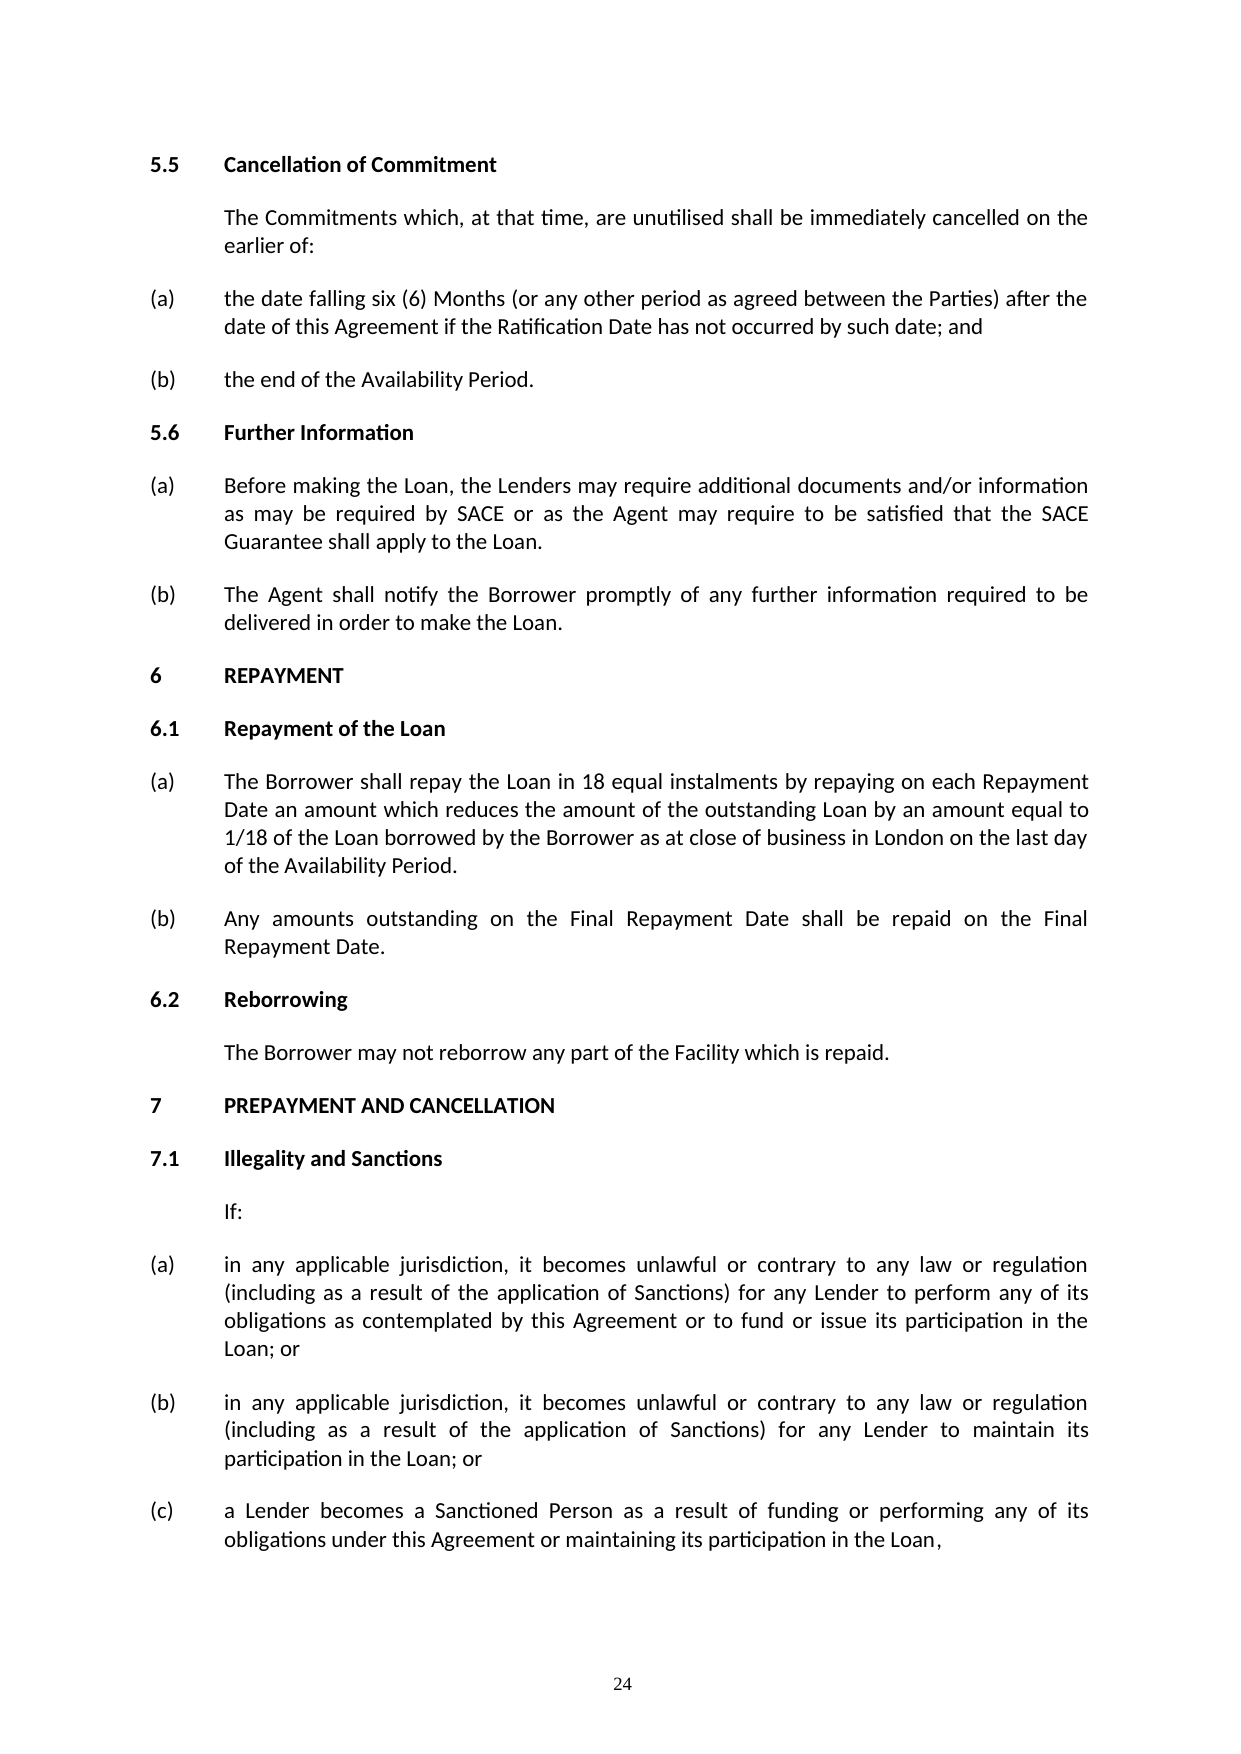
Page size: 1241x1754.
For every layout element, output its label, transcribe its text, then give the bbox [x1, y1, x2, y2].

text in any applicable jurisdiction, it becomes unlawful or contrary to any law or regulation (including as a result of the application of Sanctions) for any Lender to perform any of its obligations as contemplated by this Agreement or to fund or issue its participation in the Loan; or [150, 1251, 1090, 1363]
text The Borrower may not reborrow any part of the Facility which is repaid. [224, 1038, 1090, 1066]
text the end of the Availability Period. [150, 365, 1090, 393]
subtitle Illegality and Sanctions [150, 1144, 1090, 1172]
text a Lender becomes a Sanctioned Person as a result of funding or performing any of its obligations under this Agreement or maintaining its participation in the Loan, [150, 1497, 1090, 1553]
text Before making the Loan, the Lenders may require additional documents and/or information as may be required by SACE or as the Agent may require to be satisfied that the SACE Guarantee shall apply to the Loan. [150, 471, 1090, 555]
text The Commitments which, at that time, are unutilised shall be immediately cancelled on the earlier of: [224, 203, 1090, 259]
text Any amounts outstanding on the Final Repayment Date shall be repaid on the Final Repayment Date. [150, 904, 1090, 960]
text The Agent shall notify the Borrower promptly of any further information required to be delivered in order to make the Loan. [150, 580, 1090, 636]
subtitle Further Information [150, 418, 1090, 446]
subtitle Cancellation of Commitment [150, 150, 1090, 178]
text in any applicable jurisdiction, it becomes unlawful or contrary to any law or regulation (including as a result of the application of Sanctions) for any Lender to maintain its participation in the Loan; or [150, 1388, 1090, 1472]
text the date falling six (6) Months (or any other period as agreed between the Parties) after the date of this Agreement if the Ratification Date has not occurred by such date; and [150, 284, 1090, 340]
text If: [224, 1197, 1090, 1226]
subtitle Prepayment and Cancellation [150, 1091, 1090, 1119]
subtitle Reborrowing [150, 985, 1090, 1013]
text The Borrower shall repay the Loan in 18 equal instalments by repaying on each Repayment Date an amount which reduces the amount of the outstanding Loan by an amount equal to 1/18 of the Loan borrowed by the Borrower as at close of business in London on the last day of the Availability Period. [150, 767, 1090, 879]
subtitle Repayment of the Loan [150, 714, 1090, 742]
subtitle Repayment [150, 661, 1090, 689]
